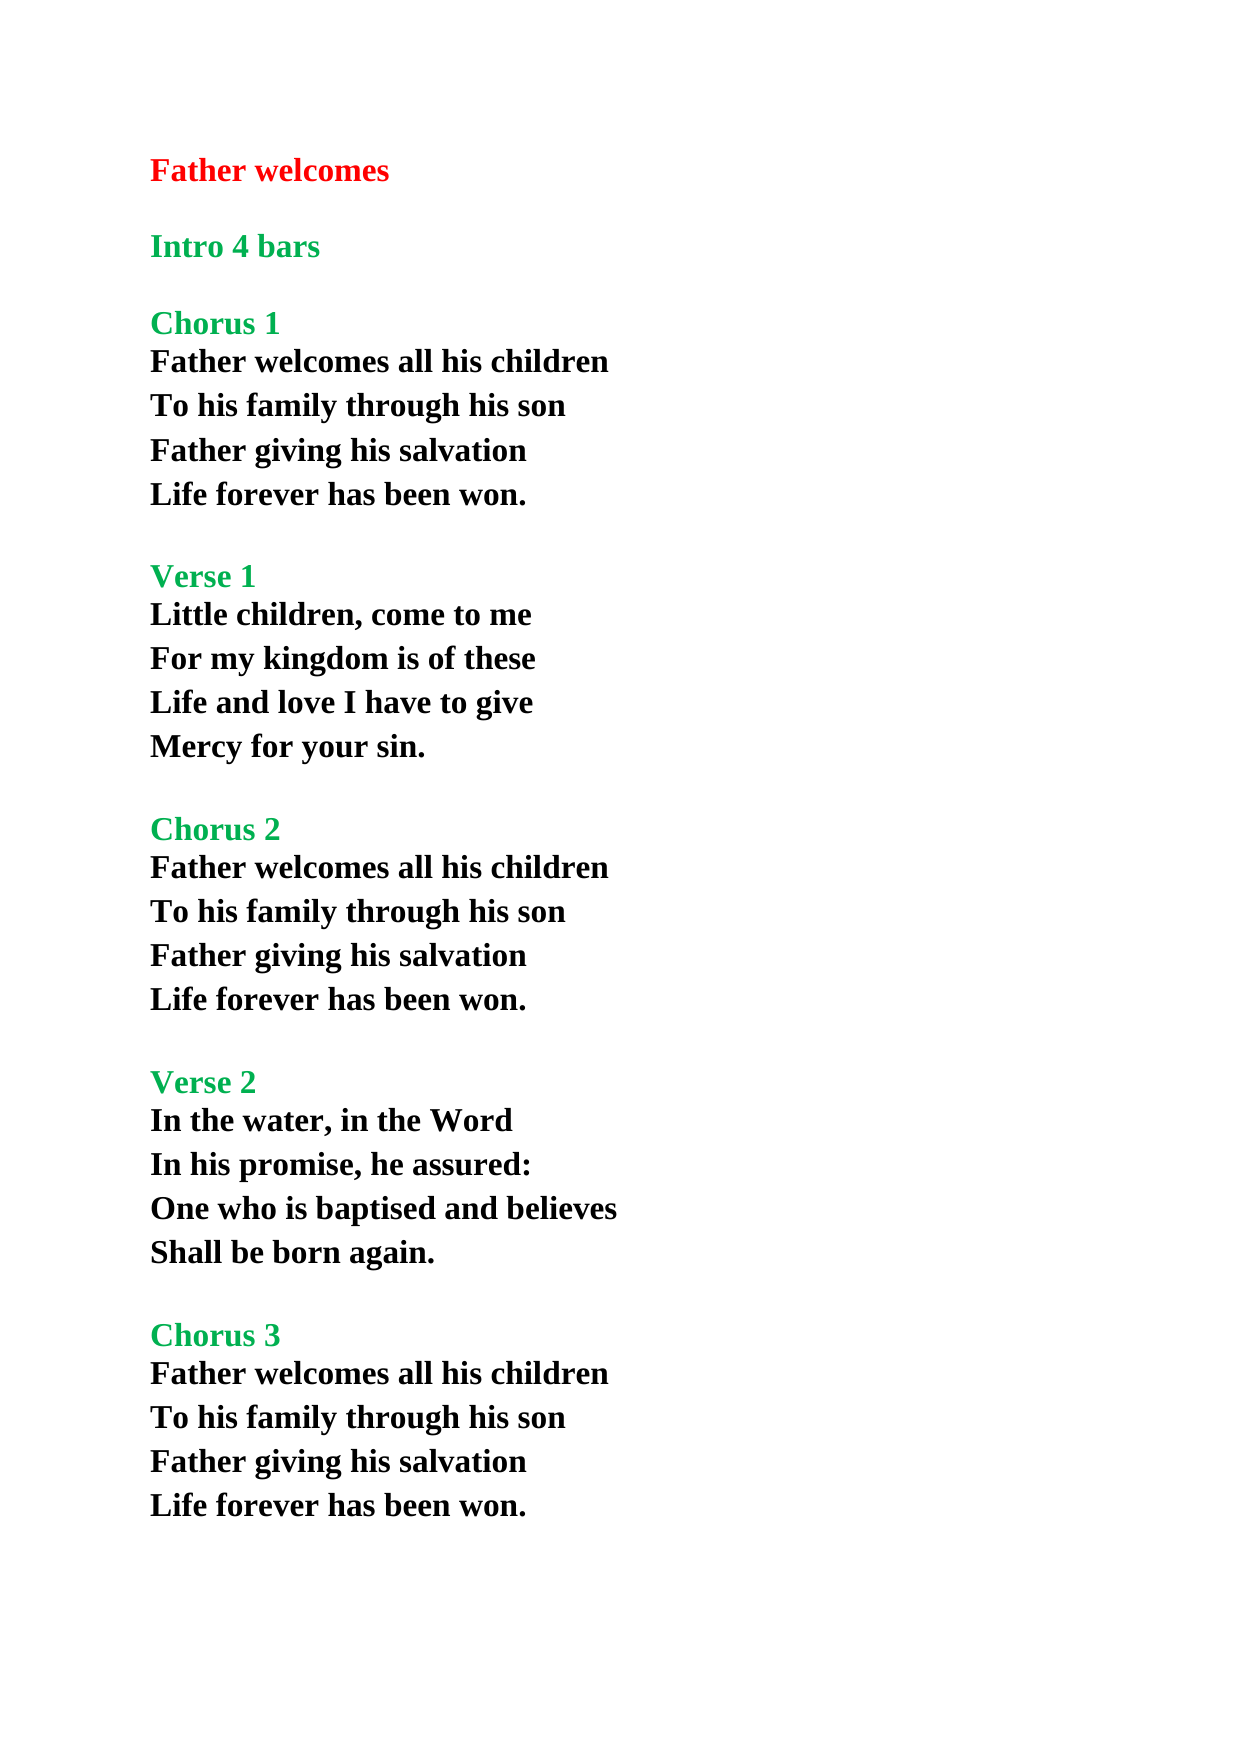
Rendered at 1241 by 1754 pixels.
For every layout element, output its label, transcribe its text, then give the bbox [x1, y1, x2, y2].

text Father giving his salvation [150, 936, 1090, 974]
text Shall be born again. [150, 1233, 1090, 1271]
text Life and love I have to give [150, 683, 1090, 721]
text Father welcomes all his children [150, 1353, 1090, 1392]
text Life forever has been won. [150, 474, 1090, 512]
text Father welcomes all his children [150, 342, 1090, 380]
text Chorus 3 [150, 1315, 1090, 1353]
text Verse 1 [150, 556, 1090, 594]
text In his promise, he assured: [150, 1144, 1090, 1183]
text Mercy for your sin. [150, 727, 1090, 765]
text Little children, come to me [150, 594, 1090, 633]
text To his family through his son [150, 386, 1090, 424]
text Life forever has been won. [150, 980, 1090, 1018]
text Father giving his salvation [150, 1441, 1090, 1480]
text One who is baptised and believes [150, 1188, 1090, 1227]
text Verse 2 [150, 1062, 1090, 1100]
text Father welcomes [150, 150, 1090, 188]
text Intro 4 bars [150, 227, 1090, 265]
text To his family through his son [150, 1397, 1090, 1436]
text Father welcomes all his children [150, 847, 1090, 886]
text Chorus 2 [150, 809, 1090, 847]
text Father giving his salvation [150, 430, 1090, 468]
text Life forever has been won. [150, 1486, 1090, 1524]
text For my kingdom is of these [150, 639, 1090, 677]
text In the water, in the Word [150, 1100, 1090, 1139]
text Chorus 1 [150, 303, 1090, 342]
text To his family through his son [150, 892, 1090, 930]
